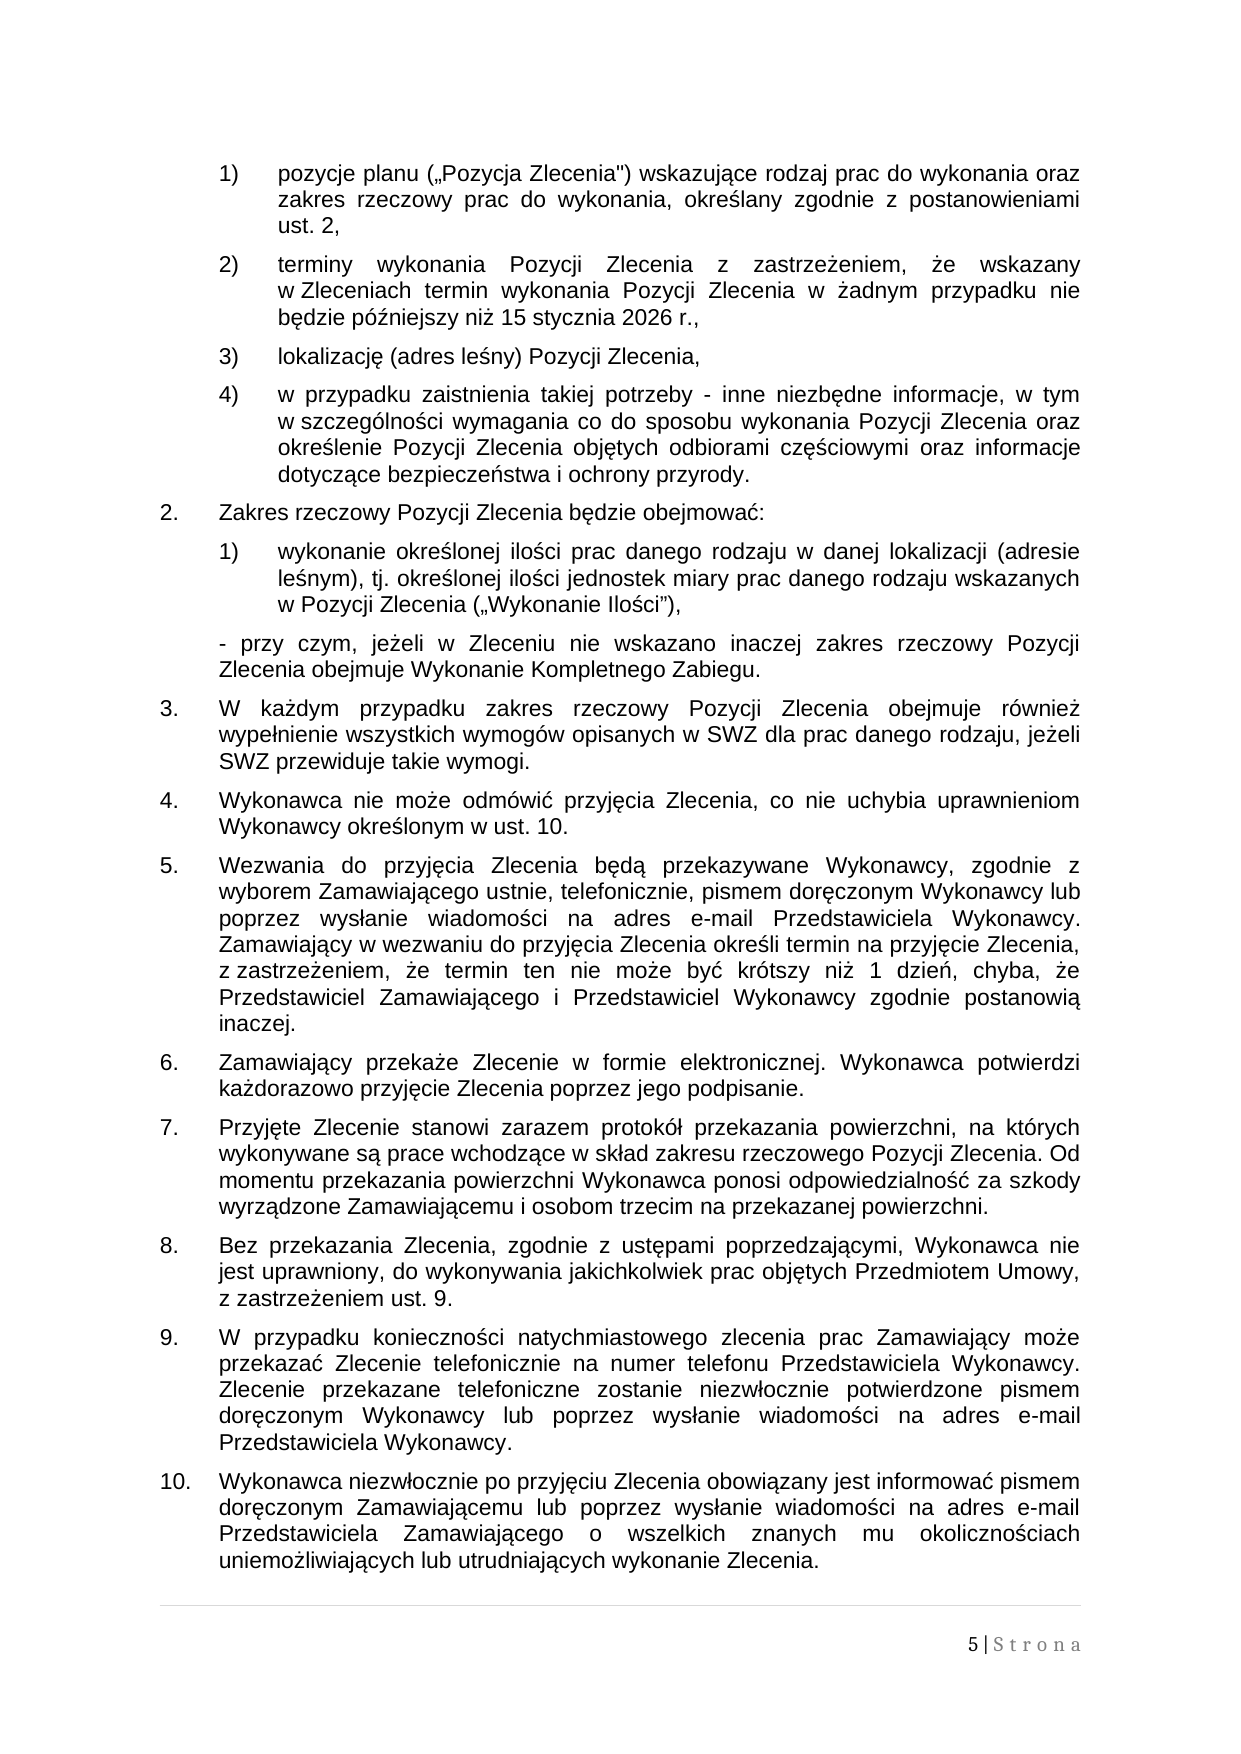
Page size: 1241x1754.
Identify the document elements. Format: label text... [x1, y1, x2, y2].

list Bez przekazania Zlecenia, zgodnie z ustępami poprzedzającymi, Wykonawca nie jest uprawniony, do wykonywania jakichkolwiek prac objętych Przedmiotem Umowy, z zastrzeżeniem ust. 9. [159, 1232, 1081, 1311]
list 1) wykonanie określonej ilości prac danego rodzaju w danej lokalizacji (adresie leśnym), tj. określonej ilości jednostek miary prac danego rodzaju wskazanych w Pozycji Zlecenia („Wykonanie Ilości”), [218, 538, 1081, 617]
list terminy wykonania Pozycji Zlecenia z zastrzeżeniem, że wskazany w Zleceniach termin wykonania Pozycji Zlecenia w żadnym przypadku nie będzie późniejszy niż 15 stycznia 2026 r., [218, 251, 1081, 330]
list Wezwania do przyjęcia Zlecenia będą przekazywane Wykonawcy, zgodnie z wyborem Zamawiającego ustnie, telefonicznie, pismem doręczonym Wykonawcy lub poprzez wysłanie wiadomości na adres e-mail Przedstawiciela Wykonawcy. Zamawiający w wezwaniu do przyjęcia Zlecenia określi termin na przyjęcie Zlecenia, z zastrzeżeniem, że termin ten nie może być krótszy niż 1 dzień, chyba, że Przedstawiciel Zamawiającego i Przedstawiciel Wykonawcy zgodnie postanowią inaczej. [159, 852, 1081, 1036]
list w przypadku zaistnienia takiej potrzeby - inne niezbędne informacje, w tym w szczególności wymagania co do sposobu wykonania Pozycji Zlecenia oraz określenie Pozycji Zlecenia objętych odbiorami częściowymi oraz informacje dotyczące bezpieczeństwa i ochrony przyrody. [218, 381, 1081, 487]
list Zakres rzeczowy Pozycji Zlecenia będzie obejmować: [159, 499, 1081, 526]
list Przyjęte Zlecenie stanowi zarazem protokół przekazania powierzchni, na których wykonywane są prace wchodzące w skład zakresu rzeczowego Pozycji Zlecenia. Od momentu przekazania powierzchni Wykonawca ponosi odpowiedzialność za szkody wyrządzone Zamawiającemu i osobom trzecim na przekazanej powierzchni. [159, 1114, 1081, 1219]
list pozycje planu („Pozycja Zlecenia") wskazujące rodzaj prac do wykonania oraz zakres rzeczowy prac do wykonania, określany zgodnie z postanowieniami ust. 2, [218, 159, 1081, 238]
list Wykonawca nie może odmówić przyjęcia Zlecenia, co nie uchybia uprawnieniom Wykonawcy określonym w ust. 10. [159, 787, 1081, 839]
list W przypadku konieczności natychmiastowego zlecenia prac Zamawiający może przekazać Zlecenie telefonicznie na numer telefonu Przedstawiciela Wykonawcy. Zlecenie przekazane telefoniczne zostanie niezwłocznie potwierdzone pismem doręczonym Wykonawcy lub poprzez wysłanie wiadomości na adres e-mail Przedstawiciela Wykonawcy. [159, 1323, 1081, 1455]
list lokalizację (adres leśny) Pozycji Zlecenia, [218, 343, 1081, 369]
list W każdym przypadku zakres rzeczowy Pozycji Zlecenia obejmuje również wypełnienie wszystkich wymogów opisanych w SWZ dla prac danego rodzaju, jeżeli SWZ przewiduje takie wymogi. [159, 695, 1081, 774]
text - przy czym, jeżeli w Zleceniu nie wskazano inaczej zakres rzeczowy Pozycji Zlecenia obejmuje Wykonanie Kompletnego Zabiegu. [218, 630, 1081, 682]
list Zamawiający przekaże Zlecenie w formie elektronicznej. Wykonawca potwierdzi każdorazowo przyjęcie Zlecenia poprzez jego podpisanie. [159, 1049, 1081, 1101]
list Wykonawca niezwłocznie po przyjęciu Zlecenia obowiązany jest informować pismem doręczonym Zamawiającemu lub poprzez wysłanie wiadomości na adres e-mail Przedstawiciela Zamawiającego o wszelkich znanych mu okolicznościach uniemożliwiających lub utrudniających wykonanie Zlecenia. [159, 1468, 1081, 1573]
